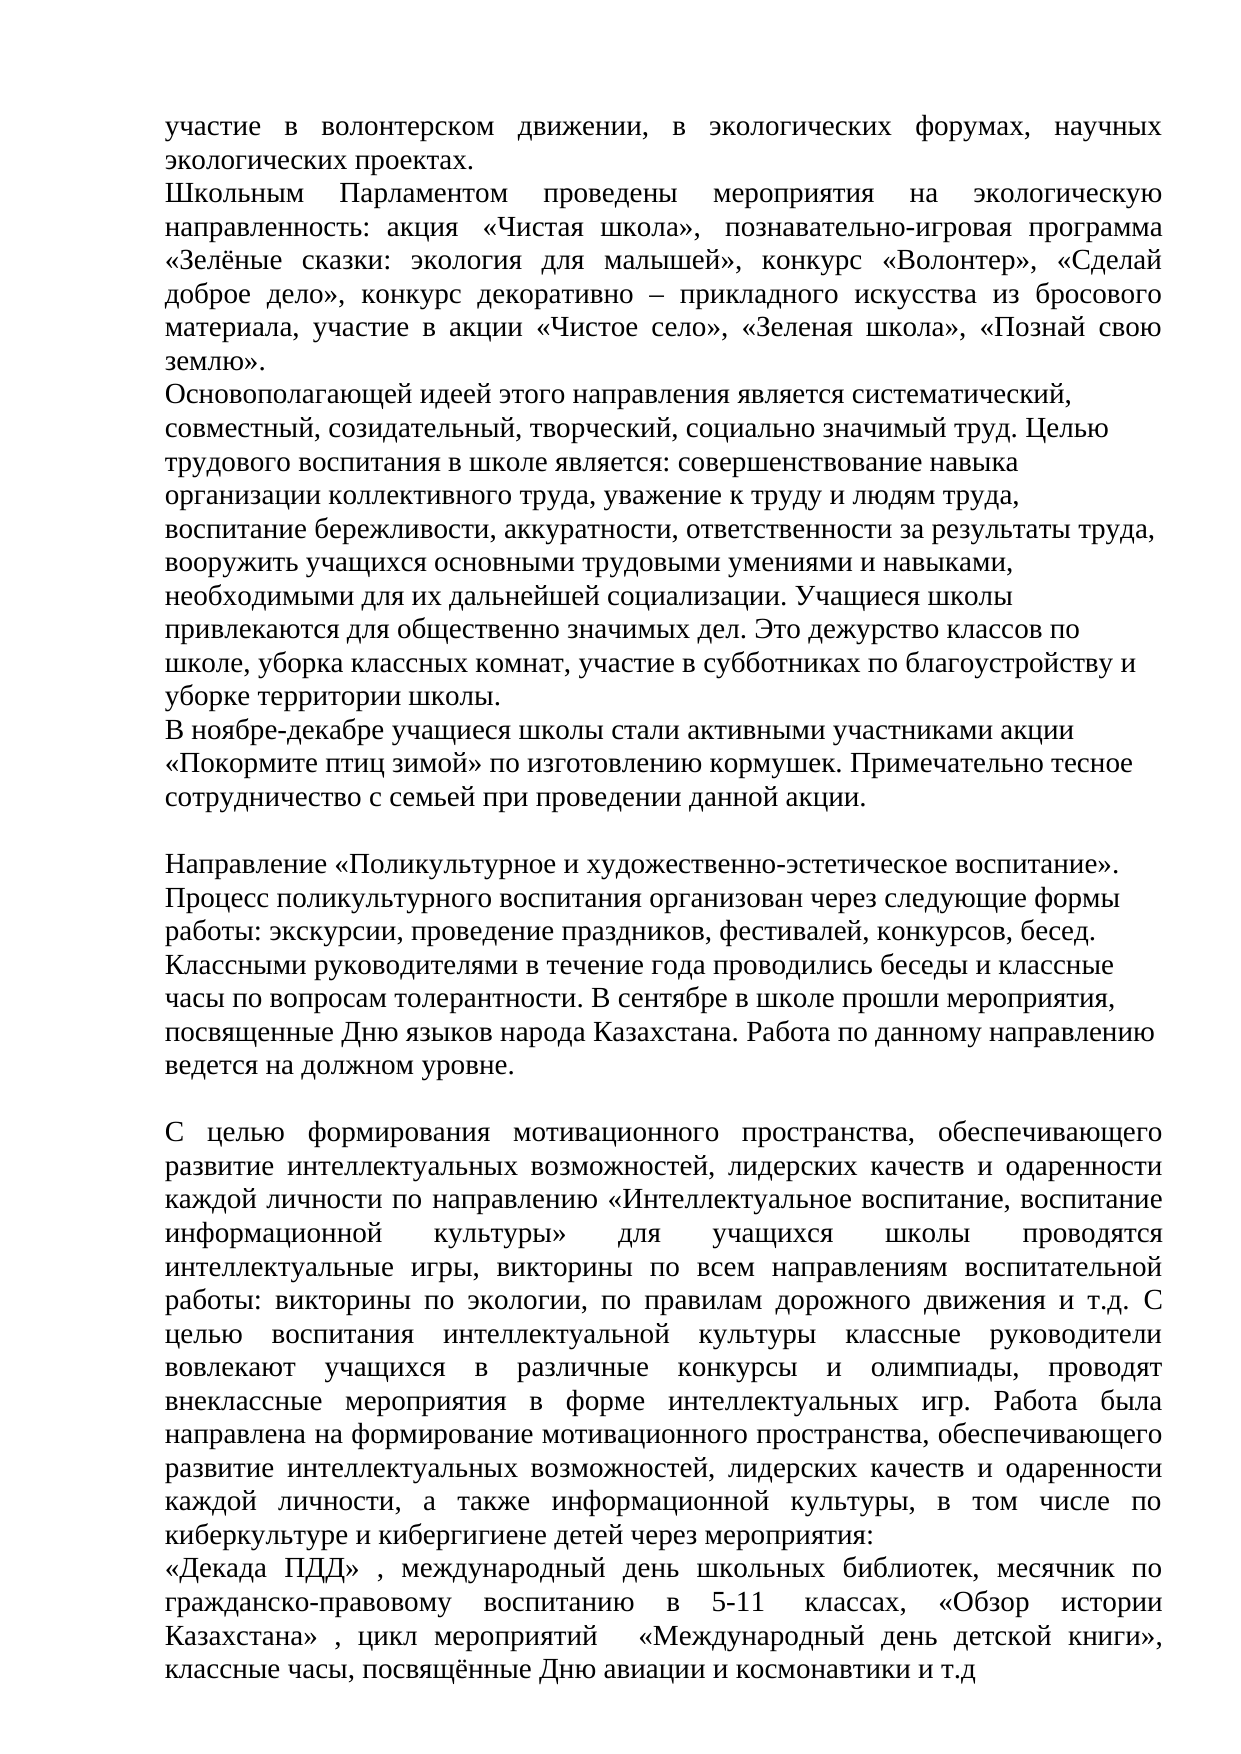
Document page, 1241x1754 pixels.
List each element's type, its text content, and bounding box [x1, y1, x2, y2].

text Школьным Парламентом проведены мероприятия на экологическую направленность: акция «Чистая школа», познавательно-игровая программа «Зелёные сказки: экология для малышей», конкурс «Волонтер», «Сделай доброе дело», конкурс декоративно – прикладного искусства из бросового материала, участие в акции «Чистое село», «Зеленая школа», «Познай свою землю». [164, 175, 1163, 377]
text Направление «Поликультурное и художественно-эстетическое воспитание». Процесс поликультурного воспитания организован через следующие формы работы: экскурсии, проведение праздников, фестивалей, конкурсов, бесед. Классными руководителями в течение года проводились беседы и классные часы по вопросам толерантности. В сентябре в школе прошли мероприятия, посвященные Дню языков народа Казахстана. Работа по данному направлению ведется на должном уровне. [164, 846, 1163, 1081]
text В ноябре-декабре учащиеся школы стали активными участниками акции «Покормите птиц зимой» по изготовлению кормушек. Примечательно тесное сотрудничество с семьей при проведении данной акции. [164, 712, 1163, 813]
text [164, 108, 1163, 175]
text «Декада ПДД» , международный день школьных библиотек, месячник по гражданско-правовому воспитанию в 5-11 классах, «Обзор истории Казахстана» , цикл мероприятий «Международный день детской книги», классные часы, посвящённые Дню авиации и космонавтики и т.д [164, 1551, 1163, 1685]
text С целью формирования мотивационного пространства, обеспечивающего развитие интеллектуальных возможностей, лидерских качеств и одаренности каждой личности по направлению «Интеллектуальное воспитание, воспитание информационной культуры» для учащихся школы проводятся интеллектуальные игры, викторины по всем направлениям воспитательной работы: викторины по экологии, по правилам дорожного движения и т.д. С целью воспитания интеллектуальной культуры классные руководители вовлекают учащихся в различные конкурсы и олимпиады, проводят внеклассные мероприятия в форме интеллектуальных игр. Работа была направлена на формирование мотивационного пространства, обеспечивающего развитие интеллектуальных возможностей, лидерских качеств и одаренности каждой личности, а также информационной культуры, в том числе по киберкультуре и кибергигиене детей через мероприятия: [164, 1114, 1163, 1551]
text Основополагающей идеей этого направления является систематический, совместный, созидательный, творческий, социально значимый труд. Целью трудового воспитания в школе является: совершенствование навыка организации коллективного труда, уважение к труду и людям труда, воспитание бережливости, аккуратности, ответственности за результаты труда, вооружить учащихся основными трудовыми умениями и навыками, необходимыми для их дальнейшей социализации. Учащиеся школы привлекаются для общественно значимых дел. Это дежурство классов по школе, уборка классных комнат, участие в субботниках по благоустройству и уборке территории школы. [164, 377, 1163, 712]
